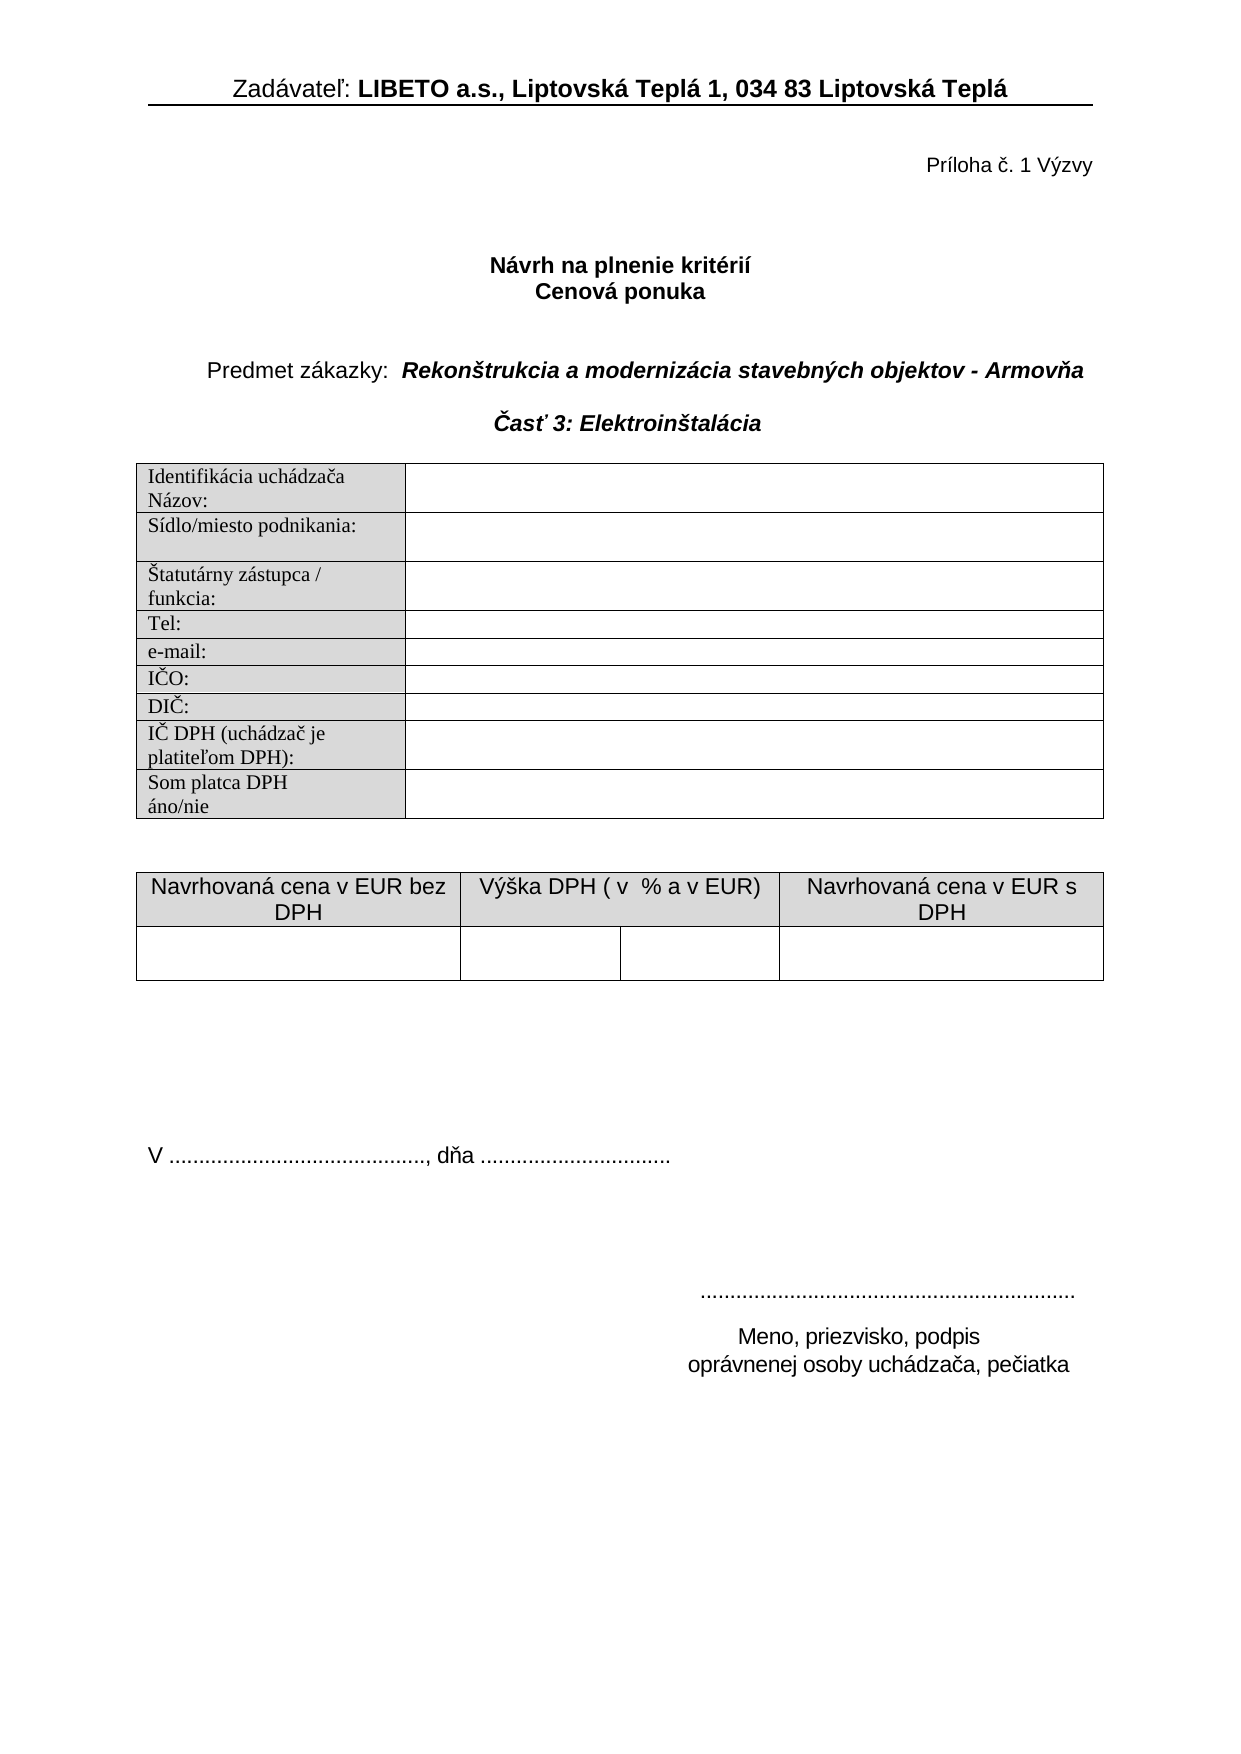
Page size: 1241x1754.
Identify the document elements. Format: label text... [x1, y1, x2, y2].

text ............................................................... [148, 1277, 1093, 1304]
table_cell [406, 562, 1103, 610]
table_cell Štatutárny zástupca / funkcia: [137, 562, 405, 610]
table_cell DIČ: [137, 694, 405, 720]
table_cell [406, 770, 1103, 818]
table_cell Som platca DPH áno/nie [137, 770, 405, 818]
table_cell IČ DPH (uchádzač je platiteľom DPH): [137, 721, 405, 769]
table_cell Tel: [137, 611, 405, 638]
text Príloha č. 1 Výzvy [204, 153, 1093, 177]
table_cell [406, 639, 1103, 665]
table_header Navrhovaná cena v EUR s DPH [780, 873, 1103, 926]
table_cell e-mail: [137, 639, 405, 665]
table_cell [621, 927, 779, 979]
table_header Navrhovaná cena v EUR bez DPH [137, 873, 460, 926]
table_cell [406, 513, 1103, 561]
table_header Výška DPH ( v % a v EUR) [461, 873, 779, 926]
text Predmet zákazky: Rekonštrukcia a modernizácia stavebných objektov - Armovňa [207, 357, 1093, 384]
text Návrh na plnenie kritérií [148, 252, 1093, 278]
table_cell [780, 927, 1103, 979]
text Časť 3: Elektroinštalácia [162, 410, 1093, 436]
table_cell [406, 666, 1103, 692]
table_cell [406, 611, 1103, 638]
table_cell [461, 927, 620, 979]
table_cell [406, 721, 1103, 769]
text V ..........................................., dňa ................................ [148, 1142, 1093, 1168]
table_cell IČO: [137, 666, 405, 692]
table_cell [406, 694, 1103, 720]
table_cell Sídlo/miesto podnikania: [137, 513, 405, 561]
text Cenová ponuka [148, 278, 1093, 305]
text oprávnenej osoby uchádzača, pečiatka [443, 1351, 1093, 1377]
table_header [406, 464, 1103, 512]
text Meno, priezvisko, podpis [443, 1323, 1093, 1349]
table_cell [137, 927, 460, 979]
table_header Identifikácia uchádzača Názov: [137, 464, 405, 512]
